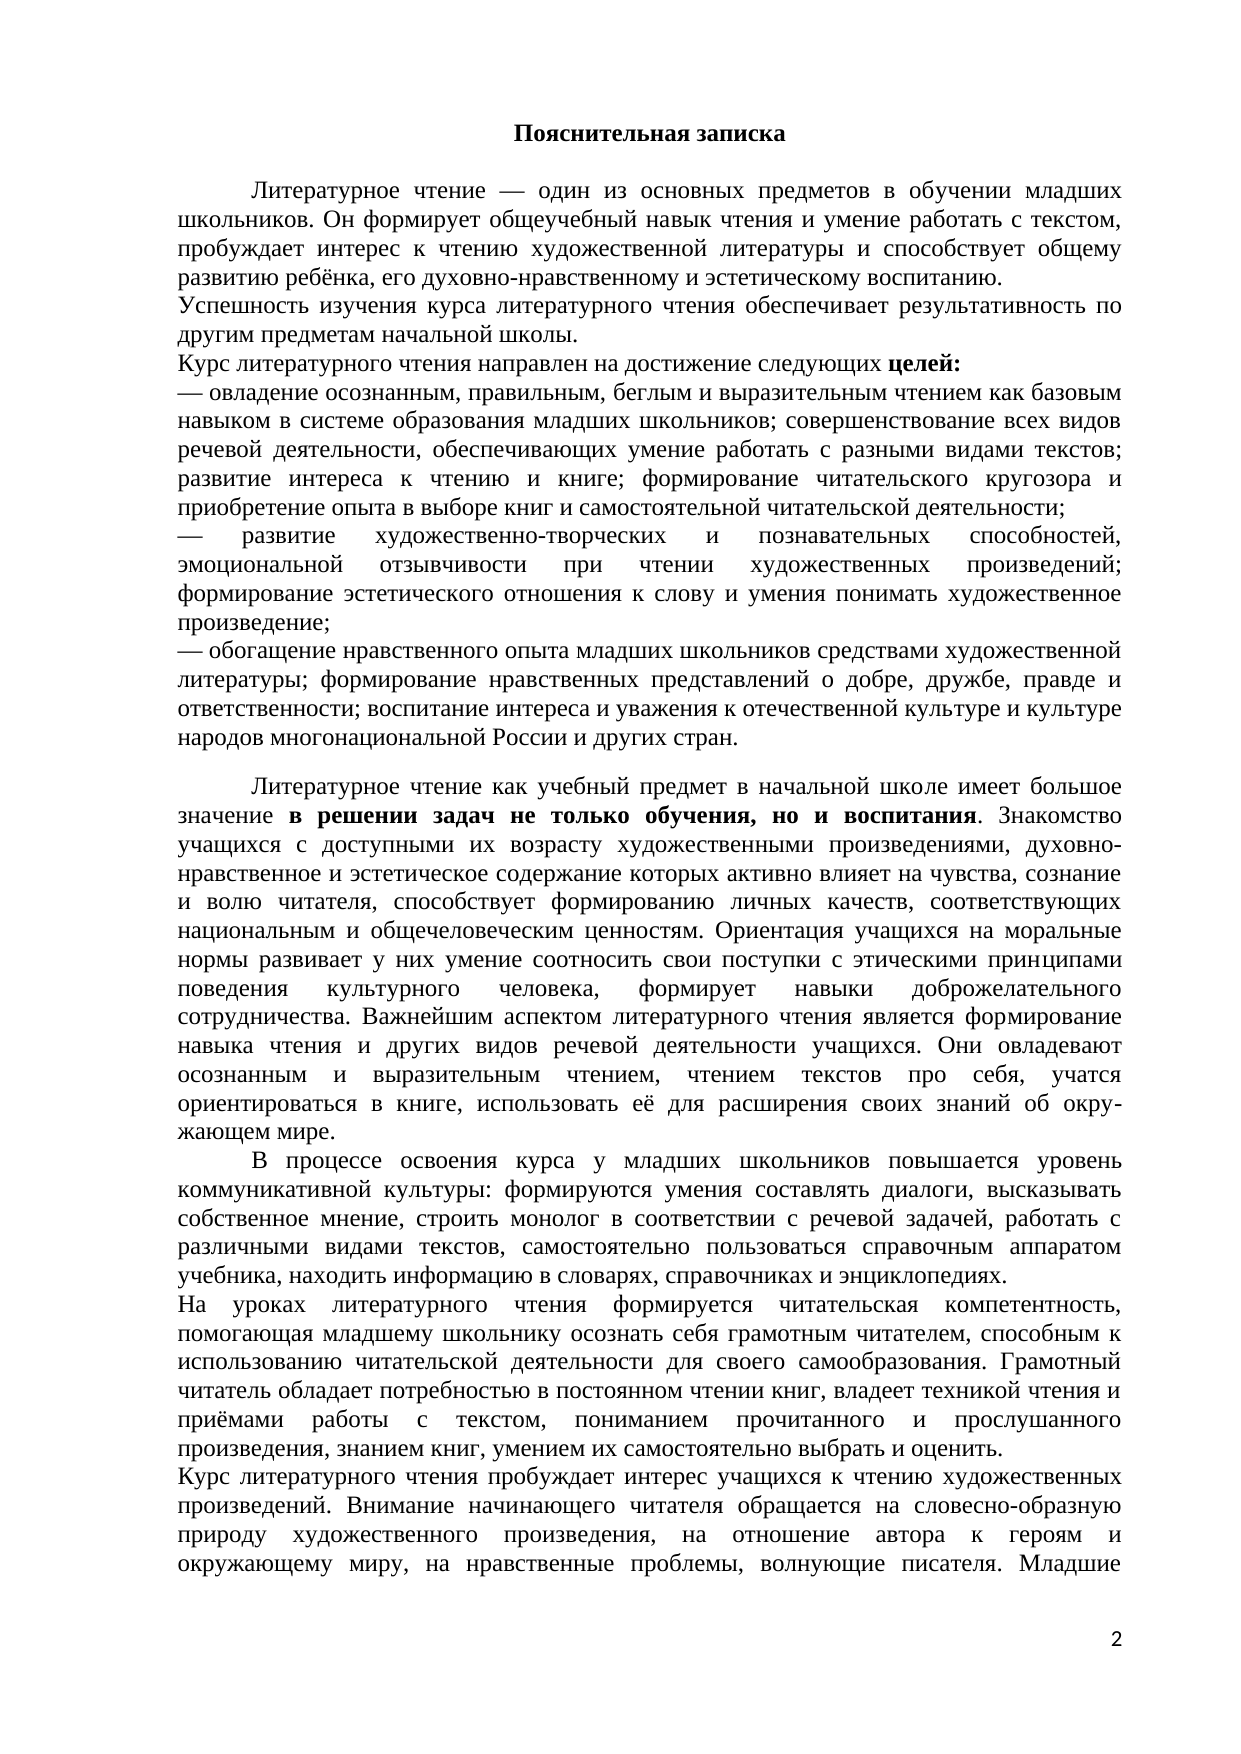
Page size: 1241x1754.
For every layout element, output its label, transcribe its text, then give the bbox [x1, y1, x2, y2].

text Пояснительная записка [177, 118, 1122, 147]
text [177, 1461, 1122, 1576]
text — развитие художественно-творческих и познавательных способностей, эмоциональной отзывчивости при чтении художественных произведений; формирование эстетического отношения к слову и умения понимать художественное произведение; [177, 521, 1122, 636]
text В процессе освоения курса у младших школьников повышается уровень коммуникативной культуры: формируются умения составлять диалоги, высказывать собственное мнение, строить монолог в соответствии с речевой задачей, работать с различными видами текстов, самостоятельно пользоваться справочным аппаратом учебника, находить информацию в словарях, справочниках и энциклопедиях. [177, 1145, 1122, 1289]
text Литературное чтение — один из основных предметов в обучении младших школьников. Он формирует общеучебный навык чтения и умение работать с текстом, пробуждает интерес к чтению художественной литературы и способствует общему развитию ребёнка, его духовно-нравственному и эстетическому воспитанию. [177, 176, 1122, 291]
text Литературное чтение как учебный предмет в начальной школе имеет большое значение в решении задач не только обучения, но и воспитания. Знакомство учащихся с доступными их возрасту художественными произведениями, духовно-нравственное и эстетическое содержание которых активно влияет на чувства, сознание и волю читателя, способствует формированию личных качеств, соответствующих национальным и общечеловеческим ценностям. Ориентация учащихся на моральные нормы развивает у них умение соотносить свои поступки с этическими принципами поведения культурного человека, формирует навыки доброжелательного сотрудничества. Важнейшим аспектом литературного чтения является формирование навыка чтения и других видов речевой деятельности учащихся. Они овладевают осознанным и выразительным чтением, чтением текстов про себя, учатся ориентироваться в книге, использовать её для расширения своих знаний об окружающем мире. [177, 771, 1122, 1145]
text — овладение осознанным, правильным, беглым и выразительным чтением как базовым навыком в системе образования младших школьников; совершенствование всех видов речевой деятельности, обеспечивающих умение работать с разными видами текстов; развитие интереса к чтению и книге; формирование читательского кругозора и приобретение опыта в выборе книг и самостоятельной читательской деятельности; [177, 377, 1122, 521]
text На уроках литературного чтения формируется читательская компетентность, помогающая младшему школьнику осознать себя грамотным читателем, способным к использованию читательской деятельности для своего самообразования. Грамотный читатель обладает потребностью в постоянном чтении книг, владеет техникой чтения и приёмами работы с текстом, пониманием прочитанного и прослушанного произведения, знанием книг, умением их самостоятельно выбрать и оценить. [177, 1289, 1122, 1461]
text Курс литературного чтения направлен на достижение следующих целей: [177, 348, 1122, 377]
text — обогащение нравственного опыта младших школьников средствами художественной литературы; формирование нравственных представлений о добре, дружбе, правде и ответственности; воспитание интереса и уважения к отечественной культуре и культуре народов многонациональной России и других стран. [177, 636, 1122, 751]
text Успешность изучения курса литературного чтения обеспечивает результативность по другим предметам начальной школы. [177, 291, 1122, 348]
